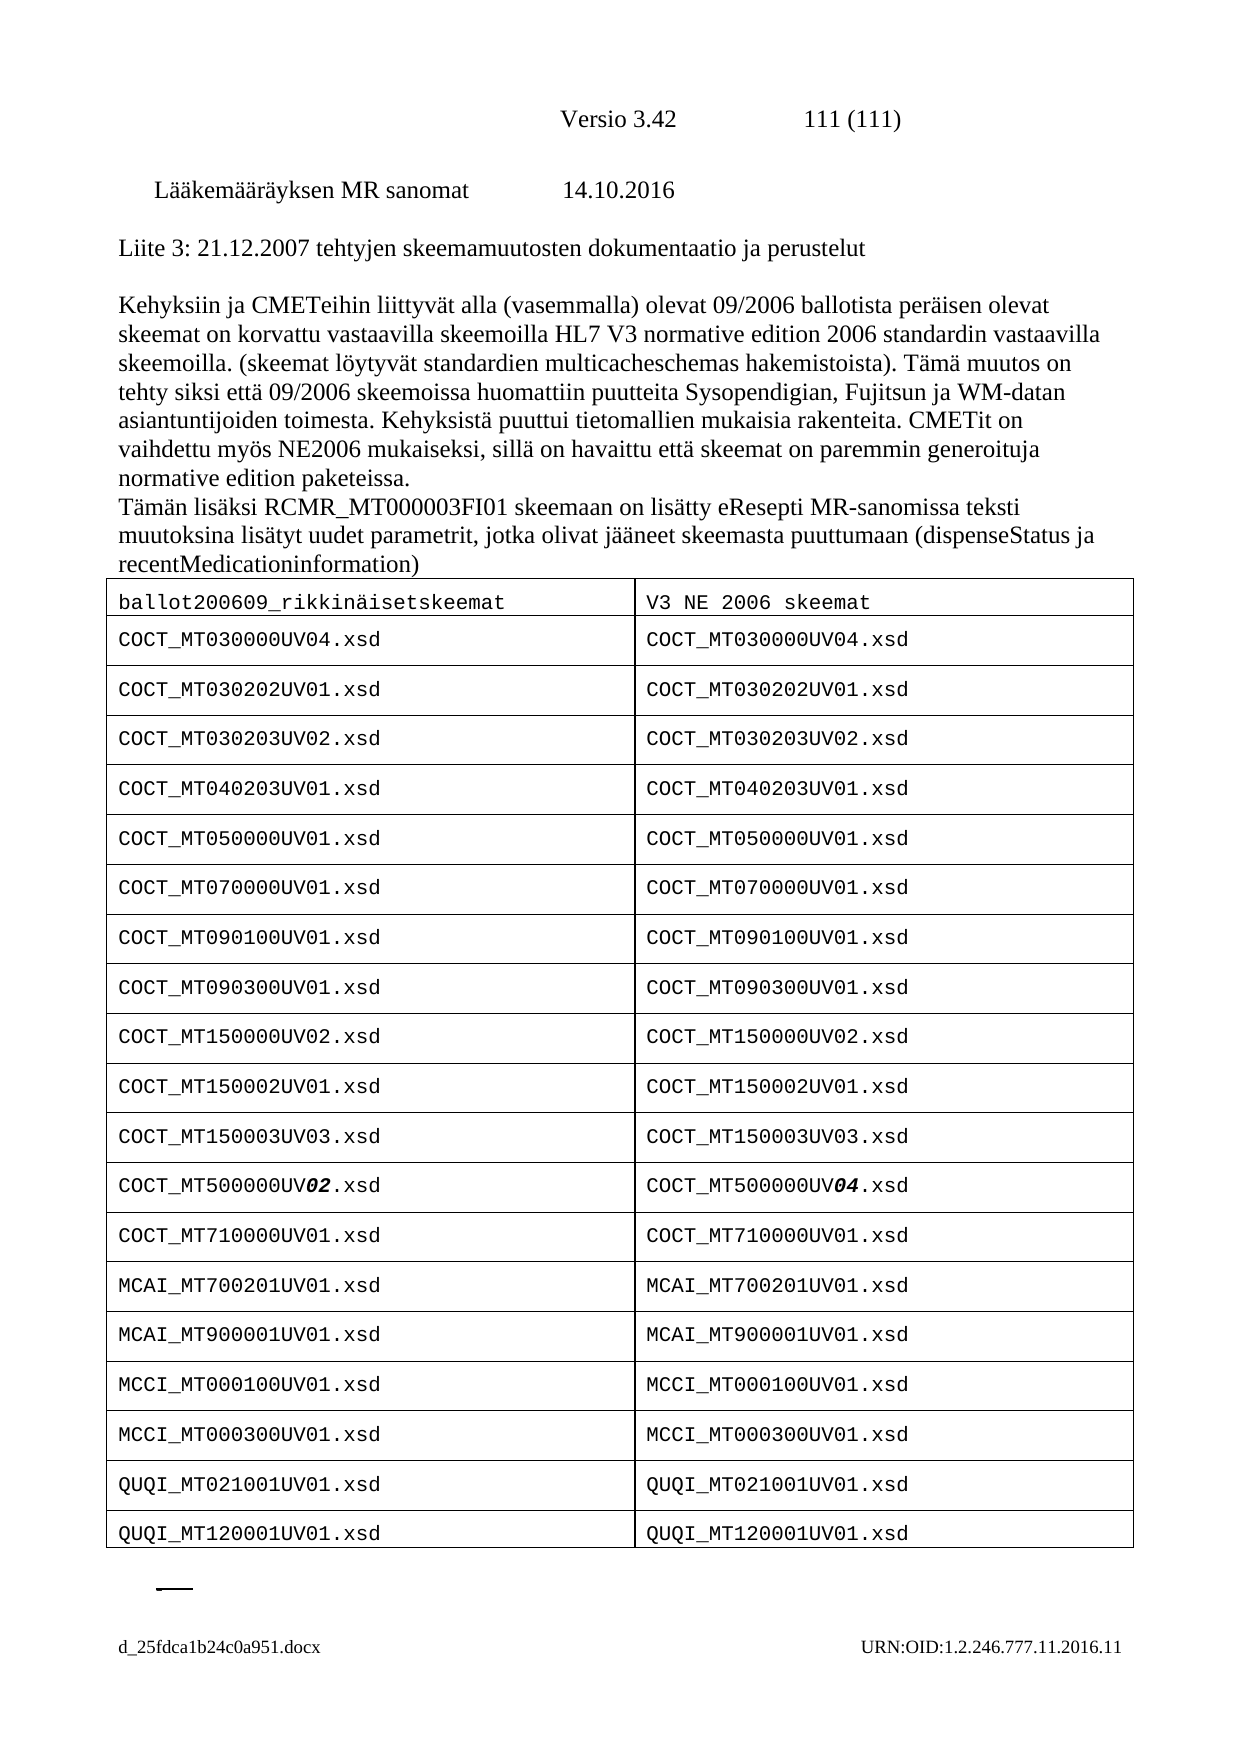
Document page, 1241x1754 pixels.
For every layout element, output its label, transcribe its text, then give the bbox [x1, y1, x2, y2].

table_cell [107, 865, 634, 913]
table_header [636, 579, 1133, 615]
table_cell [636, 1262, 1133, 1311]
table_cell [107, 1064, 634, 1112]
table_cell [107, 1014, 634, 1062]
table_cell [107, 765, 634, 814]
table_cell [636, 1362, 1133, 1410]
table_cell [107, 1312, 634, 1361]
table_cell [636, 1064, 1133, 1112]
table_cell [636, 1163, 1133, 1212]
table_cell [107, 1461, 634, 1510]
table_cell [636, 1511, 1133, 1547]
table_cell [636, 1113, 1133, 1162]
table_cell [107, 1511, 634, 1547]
text Liite 3: 21.12.2007 tehtyjen skeemamuutosten dokumentaatio ja perustelut [118, 233, 1122, 262]
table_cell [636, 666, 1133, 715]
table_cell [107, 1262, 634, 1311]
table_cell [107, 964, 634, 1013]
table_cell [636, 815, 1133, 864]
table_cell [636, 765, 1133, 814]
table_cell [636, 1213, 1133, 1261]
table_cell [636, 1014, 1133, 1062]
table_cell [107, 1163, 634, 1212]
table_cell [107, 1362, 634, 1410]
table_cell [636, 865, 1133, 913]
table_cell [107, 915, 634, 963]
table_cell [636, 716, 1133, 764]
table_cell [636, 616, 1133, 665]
text Kehyksiin ja CMETeihin liittyvät alla (vasemmalla) olevat 09/2006 ballotista peräisen olevat skeemat on korvattu vastaavilla skeemoilla HL7 V3 normative edition 2006 standardin vastaavilla skeemoilla. (skeemat löytyvät standardien multicacheschemas hakemistoista). Tämä muutos on tehty siksi että 09/2006 skeemoissa huomattiin puutteita Sysopendigian, Fujitsun ja WM-datan asiantuntijoiden toimesta. Kehyksistä puuttui tietomallien mukaisia rakenteita. CMETit on vaihdettu myös NE2006 mukaiseksi, sillä on havaittu että skeemat on paremmin generoituja normative edition paketeissa. [118, 291, 1122, 492]
text Tämän lisäksi RCMR_MT000003FI01 skeemaan on lisätty eResepti MR-sanomissa teksti muutoksina lisätyt uudet parametrit, jotka olivat jääneet skeemasta puuttumaan (dispenseStatus ja recentMedicationinformation) [118, 492, 1122, 578]
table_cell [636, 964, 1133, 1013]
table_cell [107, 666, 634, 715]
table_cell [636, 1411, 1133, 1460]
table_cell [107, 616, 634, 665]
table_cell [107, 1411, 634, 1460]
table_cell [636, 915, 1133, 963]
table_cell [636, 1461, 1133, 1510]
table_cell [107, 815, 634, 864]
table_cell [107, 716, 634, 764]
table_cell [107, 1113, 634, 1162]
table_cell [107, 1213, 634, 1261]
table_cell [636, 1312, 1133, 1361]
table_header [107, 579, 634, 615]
